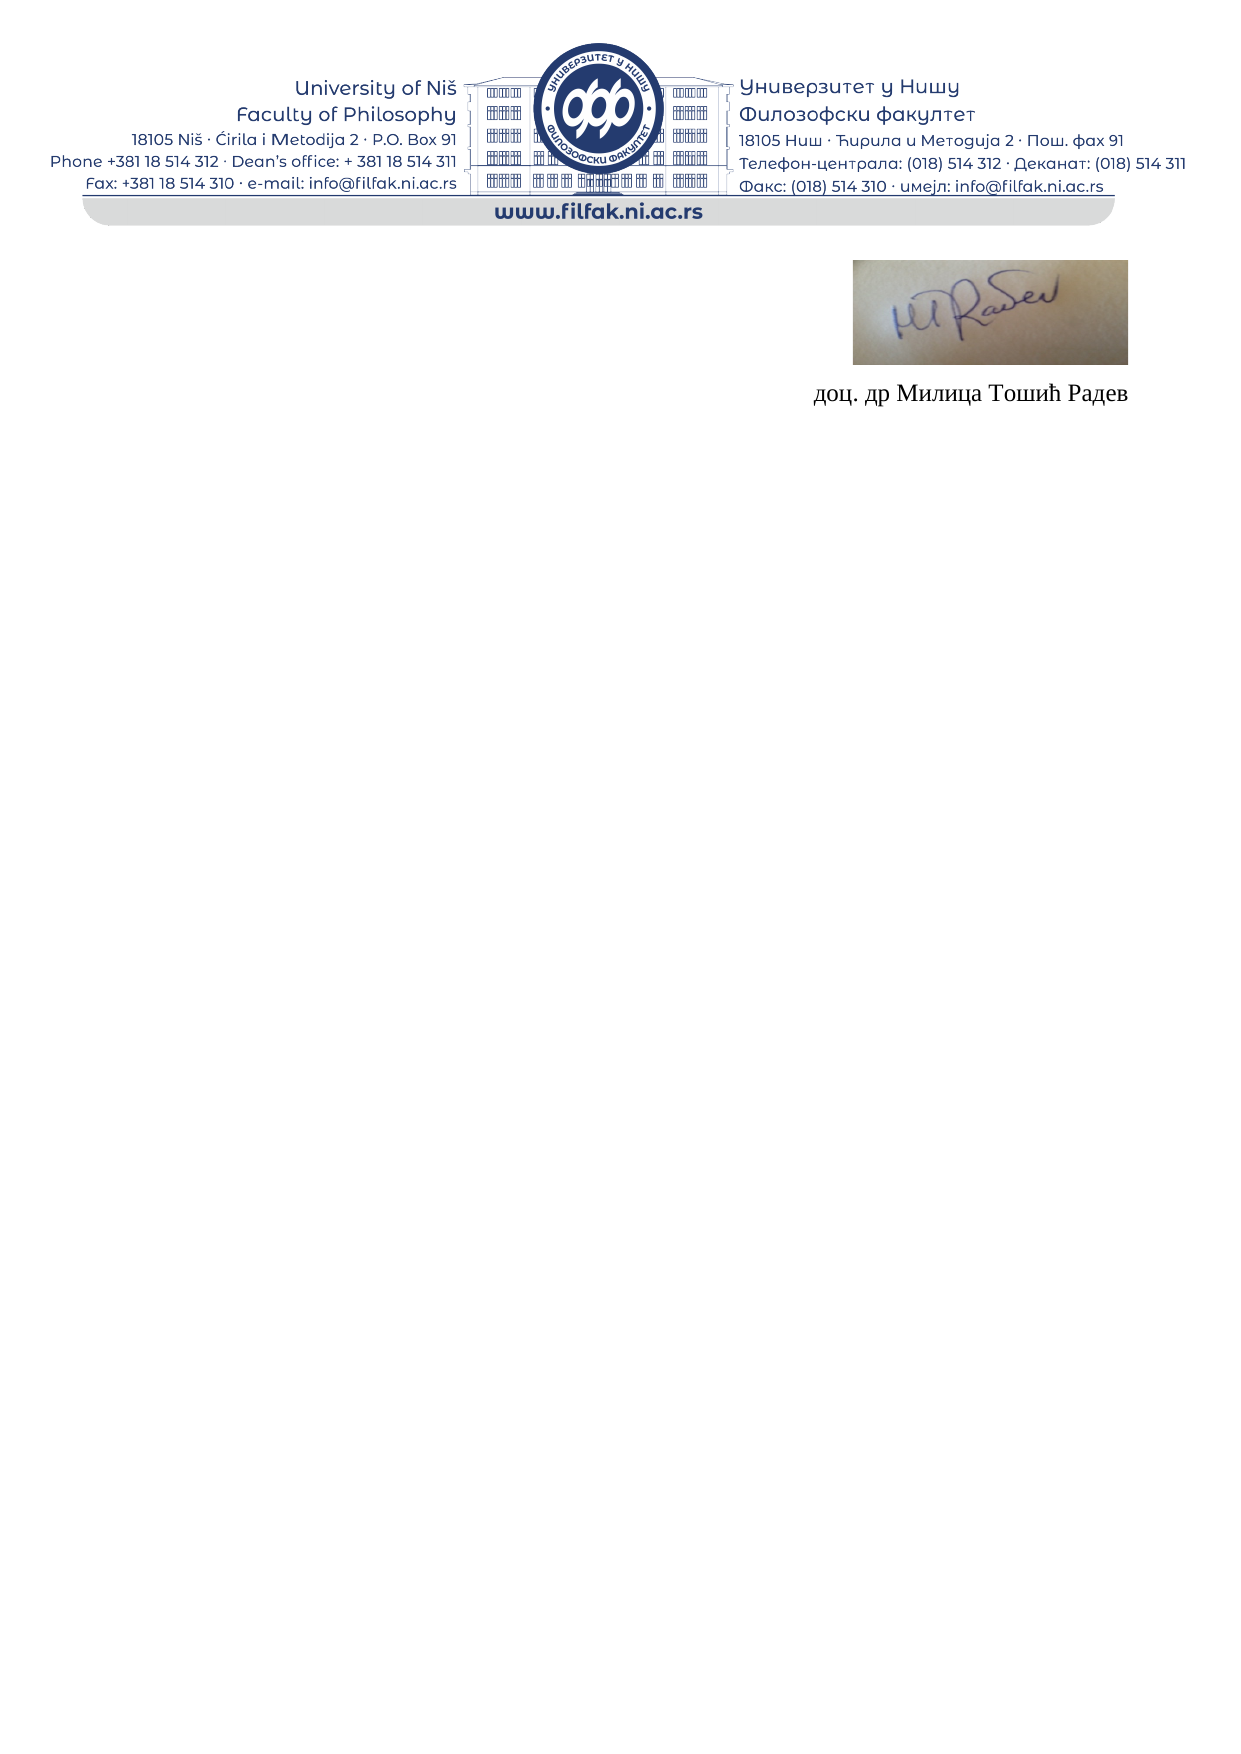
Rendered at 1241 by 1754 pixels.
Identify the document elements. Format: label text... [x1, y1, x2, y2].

text доц. др Милица Тошић Радев [150, 378, 1128, 407]
picture [852, 260, 1129, 365]
picture [29, 41, 1211, 227]
